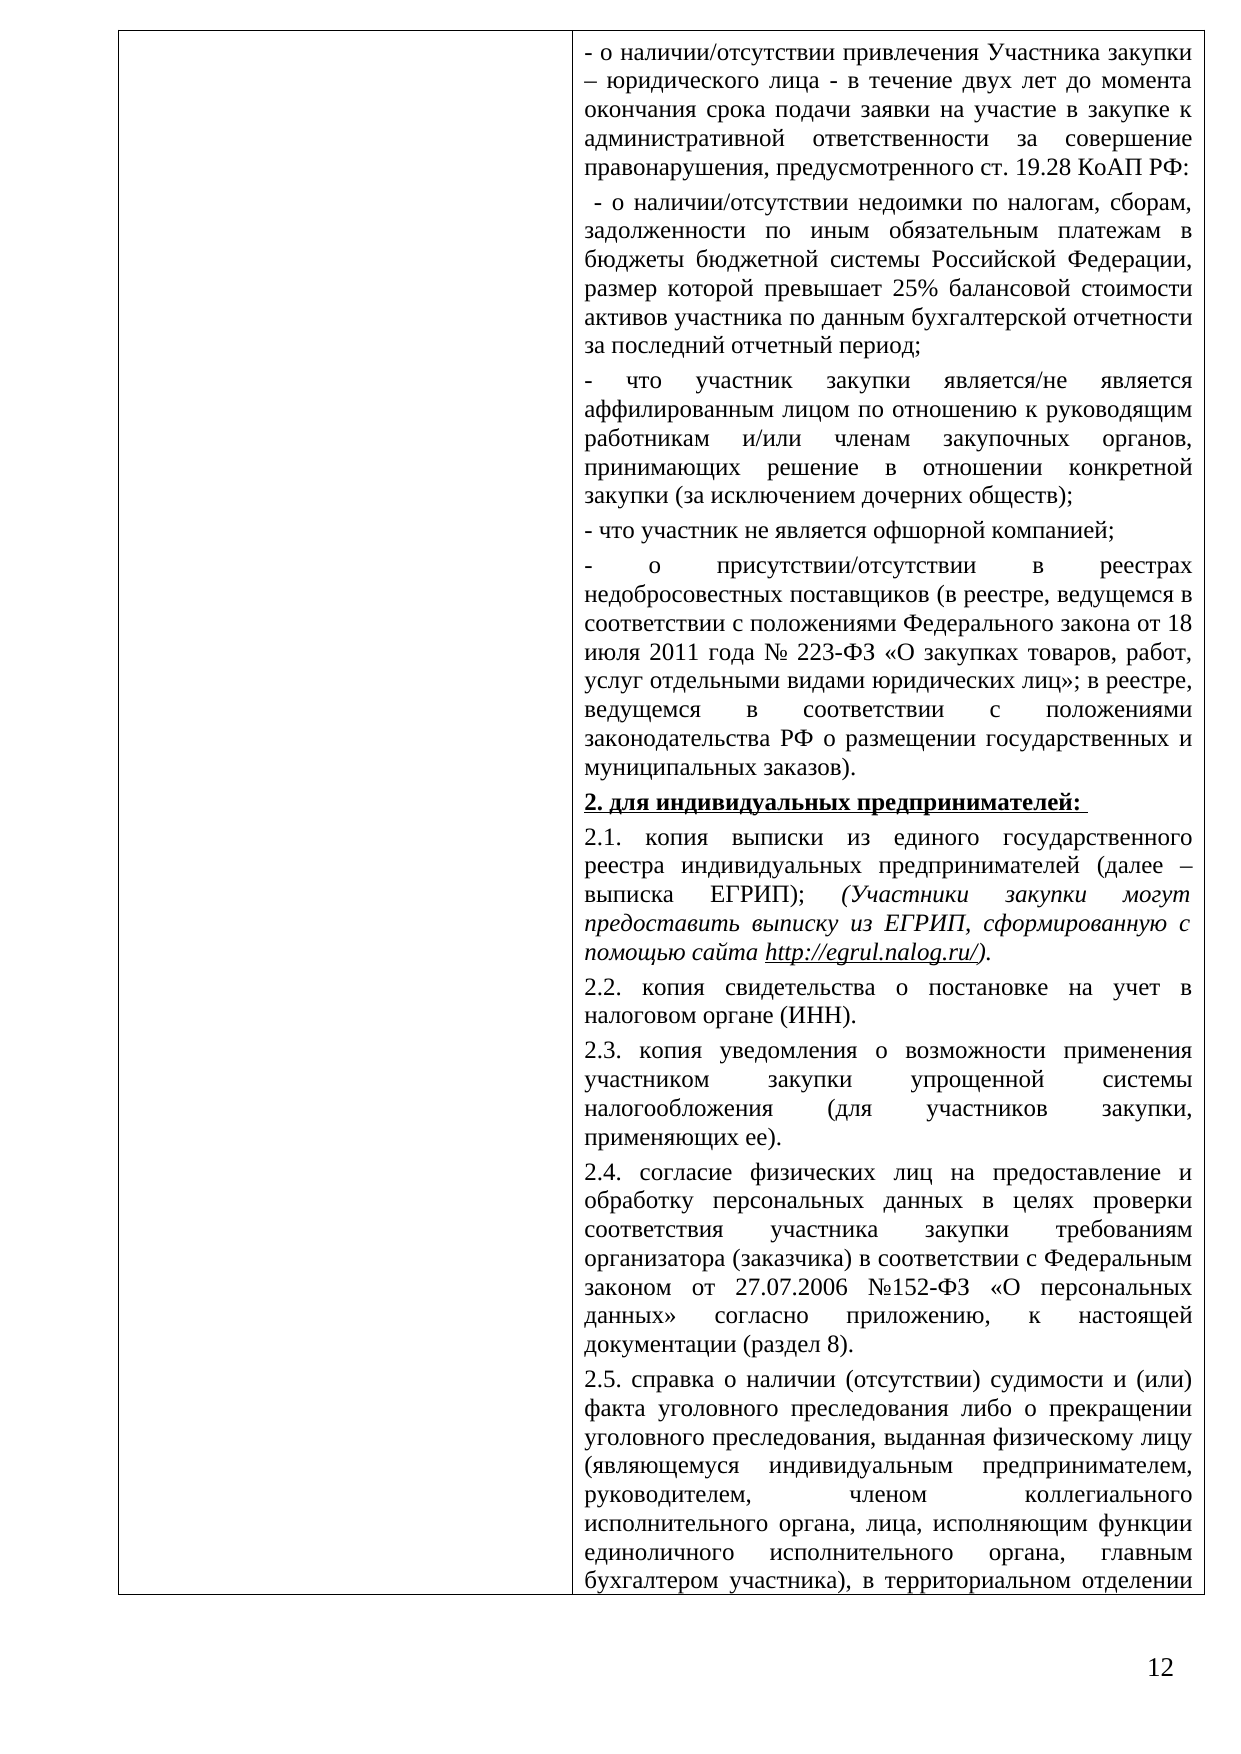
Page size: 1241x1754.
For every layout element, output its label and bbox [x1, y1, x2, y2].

table_cell [119, 31, 572, 1594]
table_cell [573, 31, 1204, 1594]
